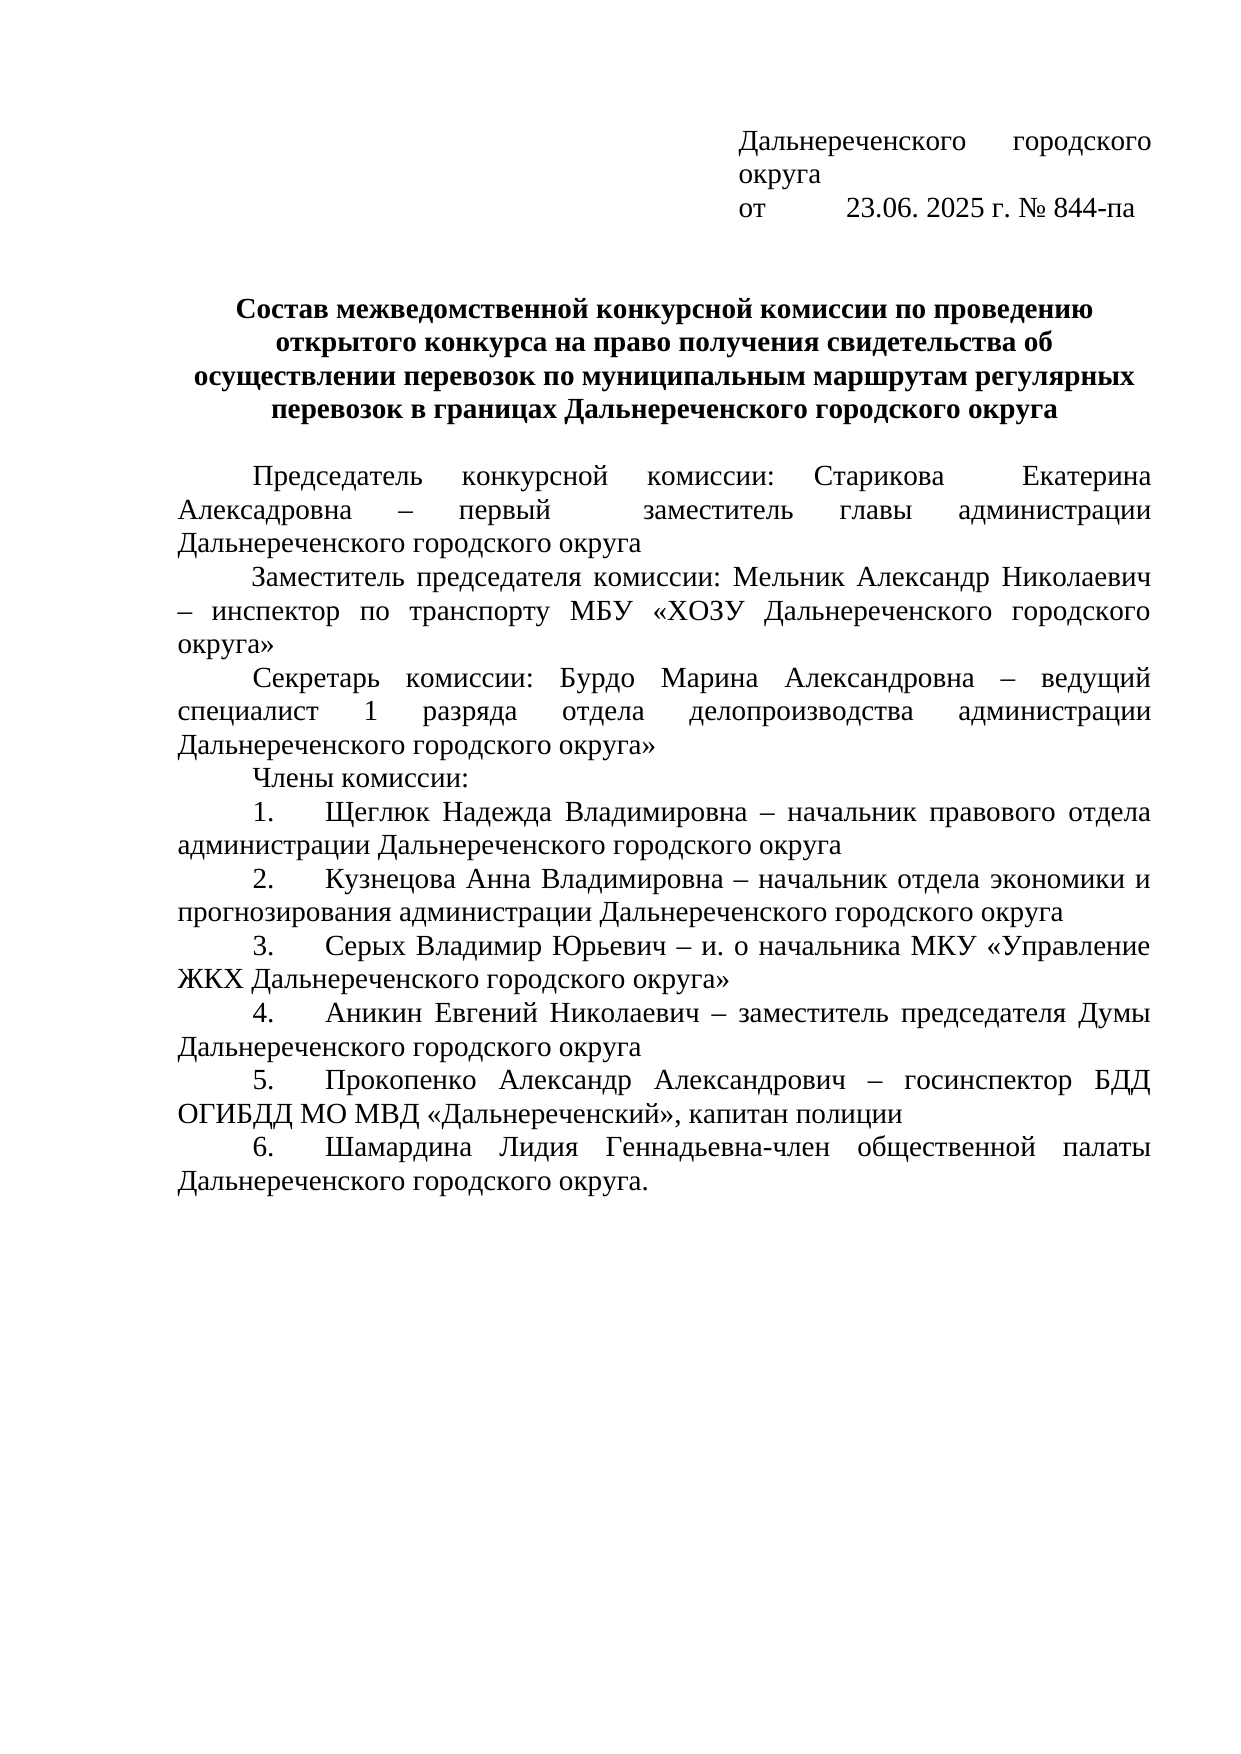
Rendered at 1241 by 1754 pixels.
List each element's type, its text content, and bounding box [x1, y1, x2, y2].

list Заместитель председателя комиссии: Мельник Александр Николаевич – инспектор по транспорту МБУ «ХОЗУ Дальнереченского городского округа» [177, 559, 1152, 660]
list Серых Владимир Юрьевич – и. о начальника МКУ «Управление ЖКХ Дальнереченского городского округа» [177, 928, 1152, 995]
list Председатель конкурсной комиссии: Старикова Екатерина Алексадровна – первый заместитель главы администрации Дальнереченского городского округа [177, 458, 1152, 559]
list Прокопенко Александр Александрович – госинспектор БДД ОГИБДД МО МВД «Дальнереченский», капитан полиции [177, 1062, 1152, 1129]
list Аникин Евгений Николаевич – заместитель председателя Думы Дальнереченского городского округа [177, 995, 1152, 1062]
list Шамардина Лидия Геннадьевна-член общественной палаты Дальнереченского городского округа. [177, 1129, 1152, 1196]
text от 23.06. 2025 г. № 844-па [738, 190, 1152, 224]
list Кузнецова Анна Владимировна – начальник отдела экономики и прогнозирования администрации Дальнереченского городского округа [177, 861, 1152, 928]
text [738, 123, 1152, 190]
list Секретарь комиссии: Бурдо Марина Александровна – ведущий специалист 1 разряда отдела делопроизводства администрации Дальнереченского городского округа» [177, 660, 1152, 760]
text Состав межведомственной конкурсной комиссии по проведению открытого конкурса на право получения свидетельства об осуществлении перевозок по муниципальным маршрутам регулярных перевозок в границах Дальнереченского городского округа [177, 291, 1152, 425]
list Члены комиссии: [177, 760, 1152, 794]
list Щеглюк Надежда Владимировна – начальник правового отдела администрации Дальнереченского городского округа [177, 794, 1152, 861]
